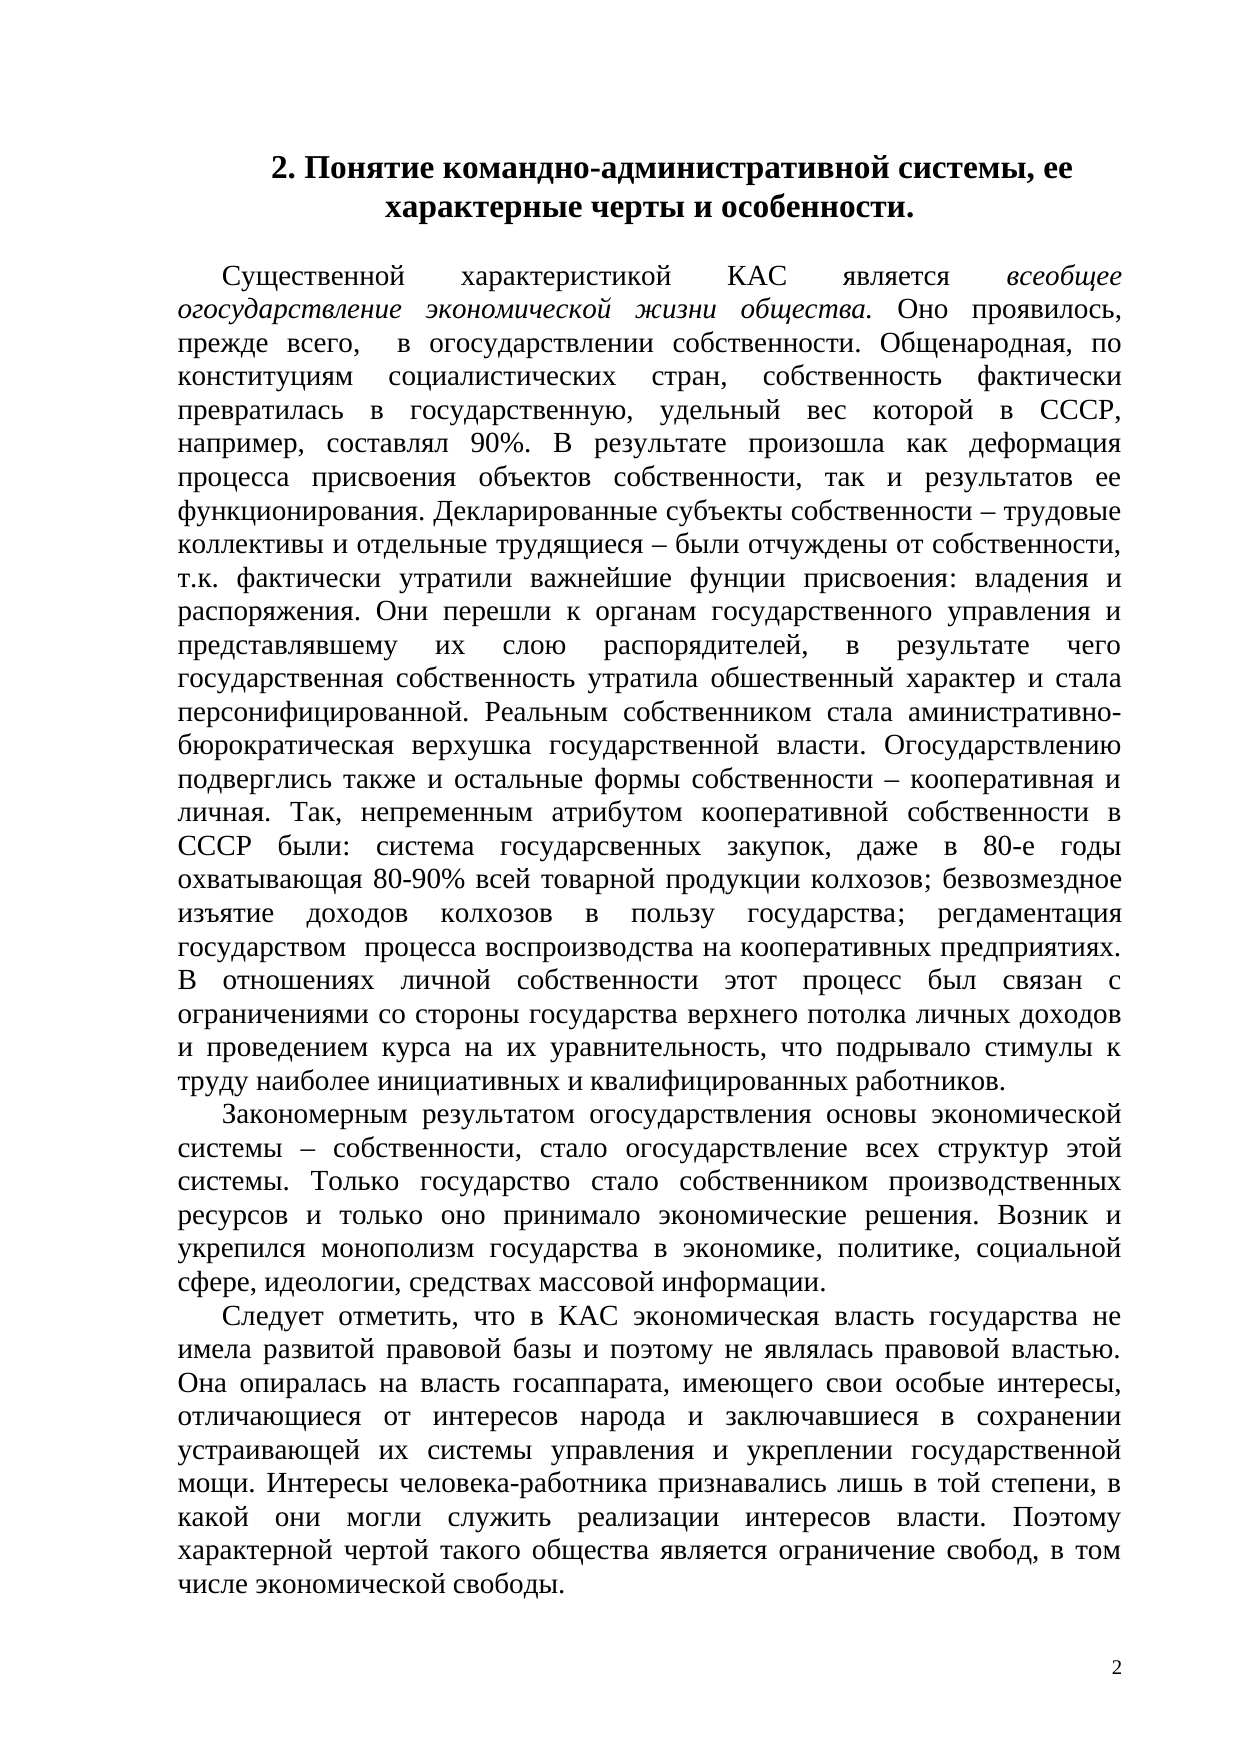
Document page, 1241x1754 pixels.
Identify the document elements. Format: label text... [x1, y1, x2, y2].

text 2. Понятие командно-административной системы, ее характерные черты и особенности. [177, 148, 1122, 224]
text Закономерным результатом огосударствления основы экономической системы – собственности, стало огосударствление всех структур этой системы. Только государство стало собственником производственных ресурсов и только оно принимало экономические решения. Возник и укрепился монополизм государства в экономике, политике, социальной сфере, идеологии, средствах массовой информации. [177, 1096, 1122, 1298]
text Существенной характеристикой КАС является всеобщее огосударствление экономической жизни общества. Оно проявилось, прежде всего, в огосударствлении собственности. Общенародная, по конституциям социалистических стран, собственность фактически превратилась в государственную, удельный вес которой в СССР, например, составлял 90%. В результате произошла как деформация процесса присвоения объектов собственности, так и результатов ее функционирования. Декларированные субъекты собственности – трудовые коллективы и отдельные трудящиеся – были отчуждены от собственности, т.к. фактически утратили важнейшие фунции присвоения: владения и распоряжения. Они перешли к органам государственного управления и представлявшему их слою распорядителей, в результате чего государственная собственность утратила обшественный характер и стала персонифицированной. Реальным собственником стала аминистративно-бюрократическая верхушка государственной власти. Огосударствлению подверглись также и остальные формы собственности – кооперативная и личная. Так, непременным атрибутом кооперативной собственности в СССР были: система государсвенных закупок, даже в 80-е годы охватывающая 80-90% всей товарной продукции колхозов; безвозмездное изъятие доходов колхозов в пользу государства; регдаментация государством процесса воспроизводства на кооперативных предприятиях. В отношениях личной собственности этот процесс был связан с ограничениями со стороны государства верхнего потолка личных доходов и проведением курса на их уравнительность, что подрывало стимулы к труду наиболее инициативных и квалифицированных работников. [177, 258, 1122, 1096]
text Следует отметить, что в КАС экономическая власть государства не имела развитой правовой базы и поэтому не являлась правовой властью. Она опиралась на власть госаппарата, имеющего свои особые интересы, отличающиеся от интересов народа и заключавшиеся в сохранении устраивающей их системы управления и укреплении государственной мощи. Интересы человека-работника признавались лишь в той степени, в какой они могли служить реализации интересов власти. Поэтому характерной чертой такого общества является ограничение свобод, в том числе экономической свободы. [177, 1298, 1122, 1599]
